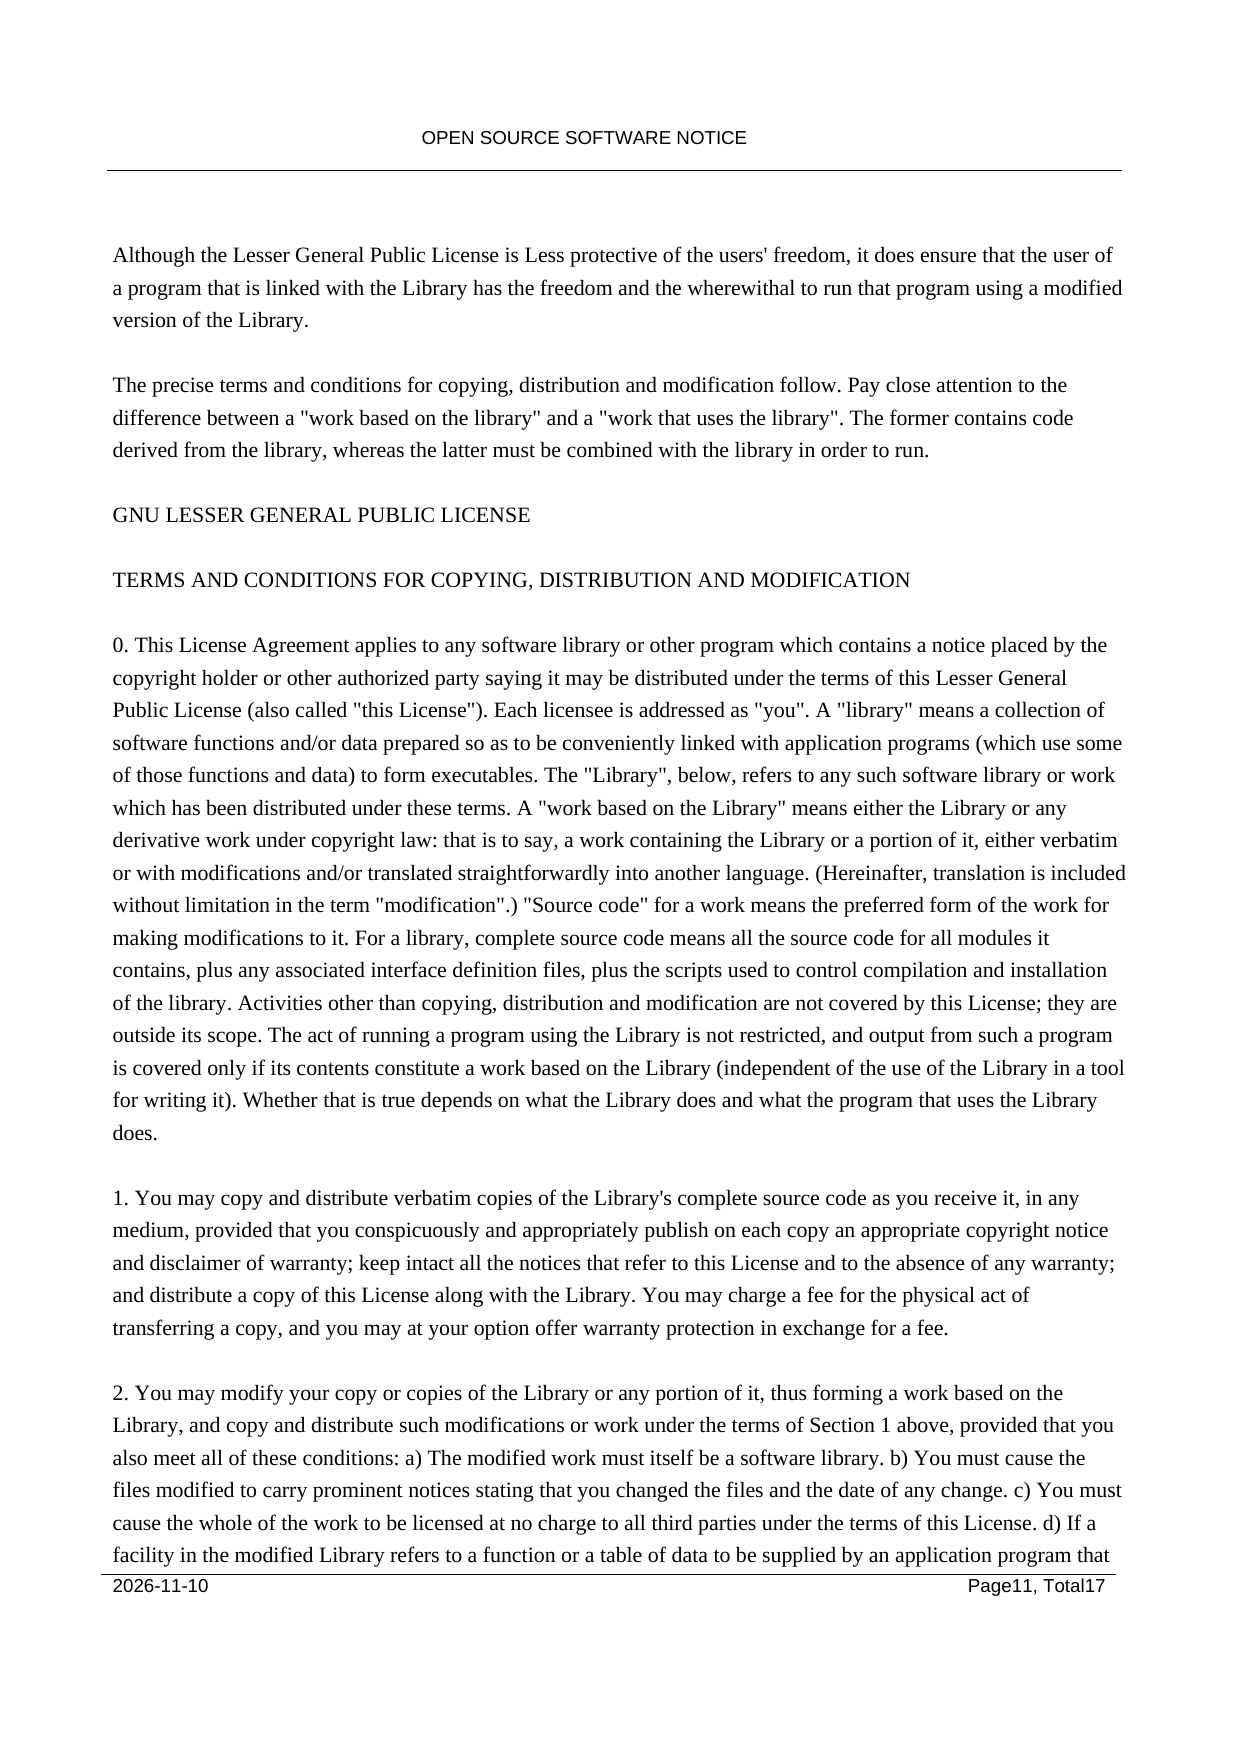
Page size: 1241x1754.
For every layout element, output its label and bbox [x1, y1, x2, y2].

text [112, 206, 1128, 1571]
